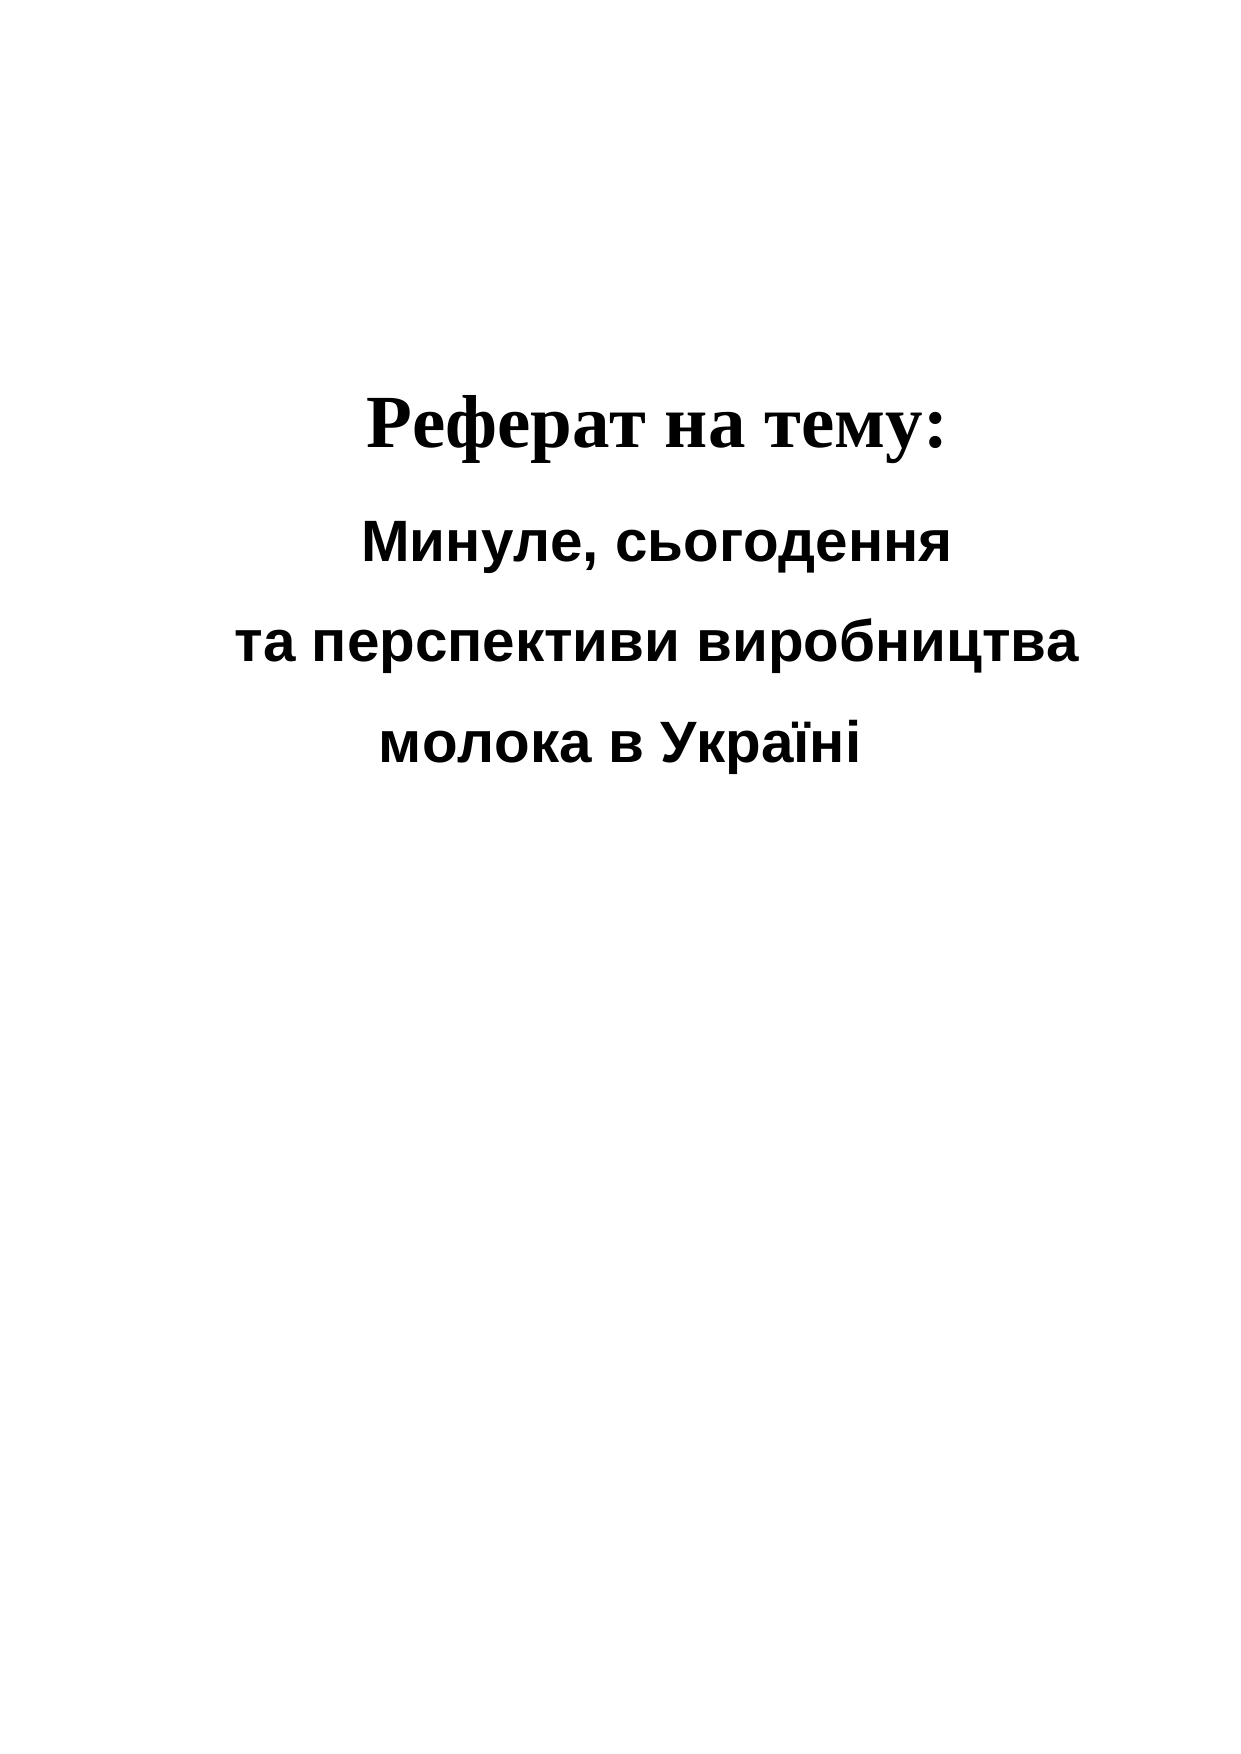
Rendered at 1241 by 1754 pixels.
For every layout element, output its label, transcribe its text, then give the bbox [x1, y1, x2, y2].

text та перспективи виробництва молока в Україні [118, 607, 1122, 774]
title Реферат на тему: [118, 377, 1122, 463]
text Минуле, сьогодення [118, 506, 1122, 573]
